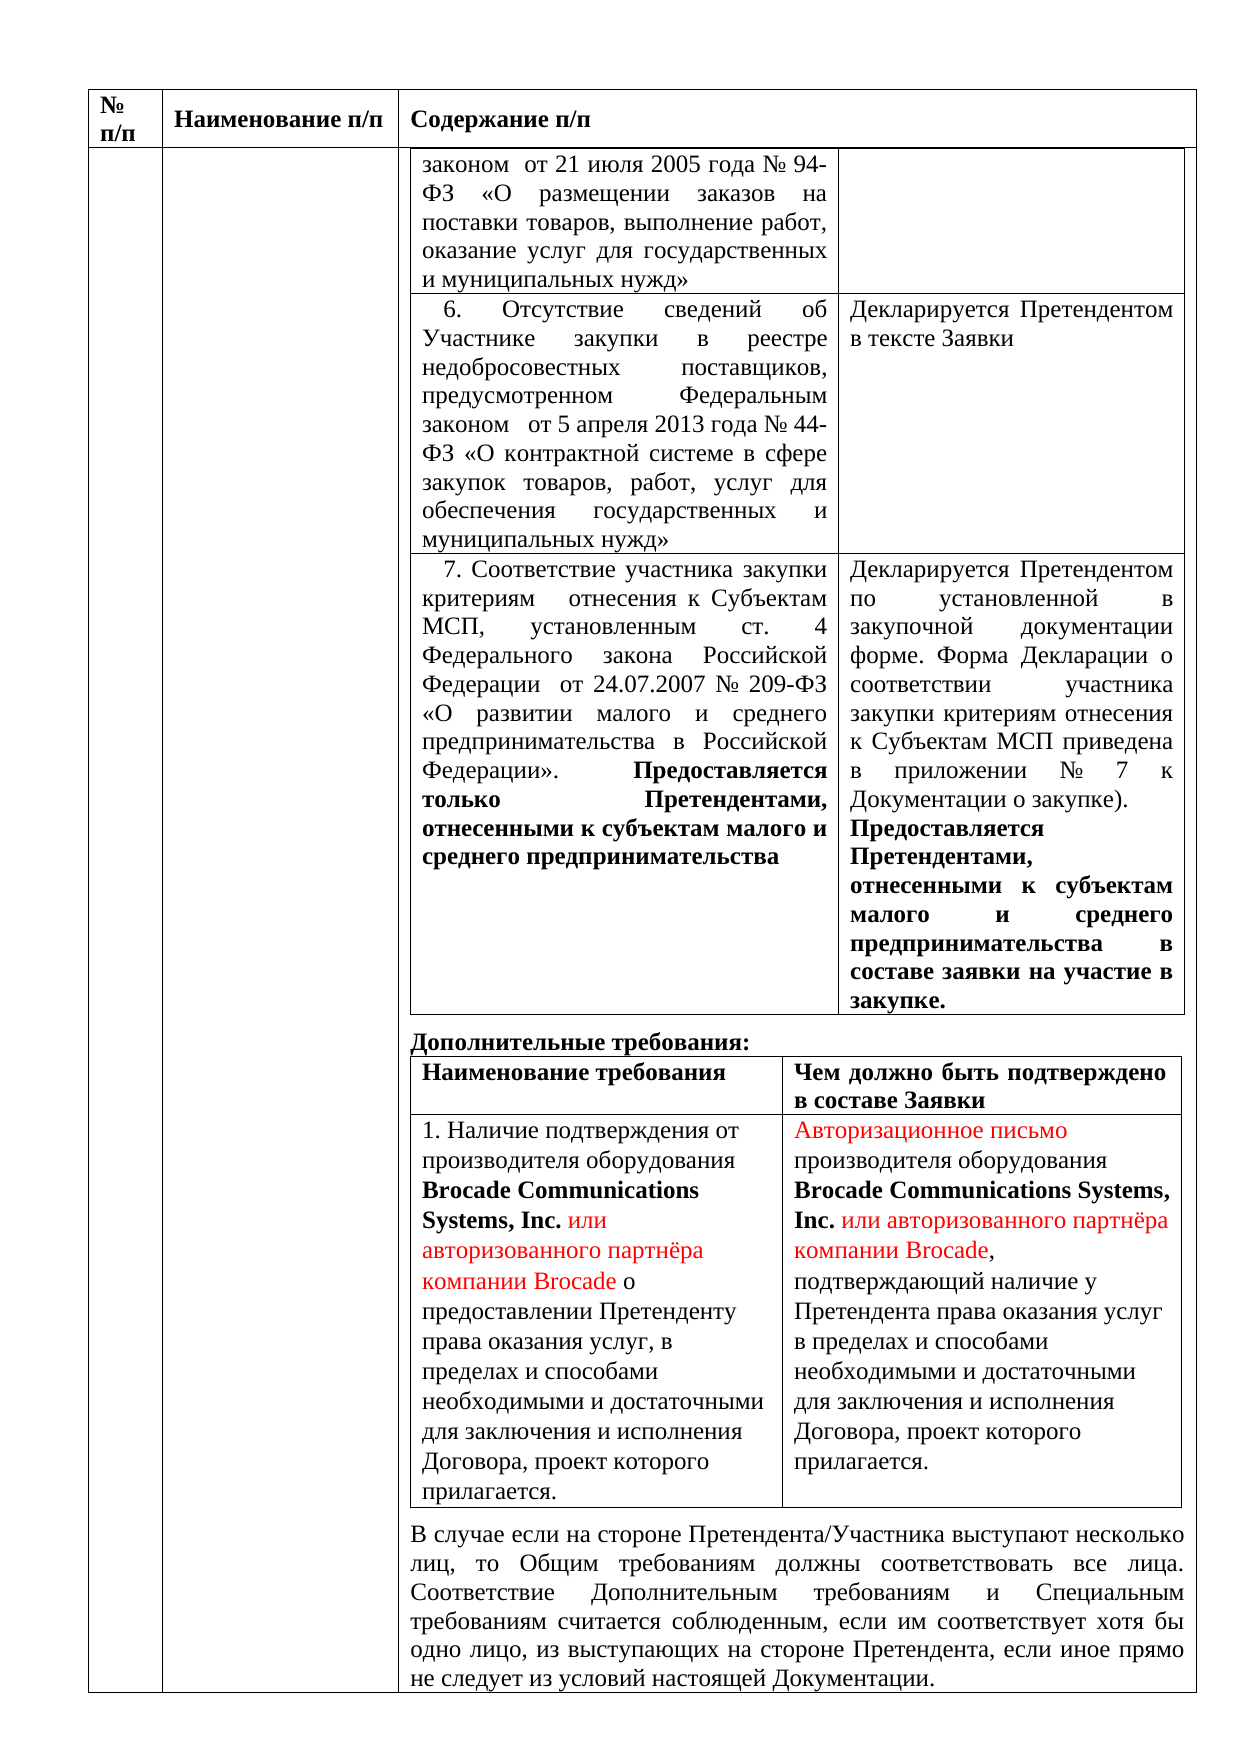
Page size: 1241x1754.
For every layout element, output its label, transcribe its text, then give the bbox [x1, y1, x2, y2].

table_header Содержание п/п [399, 90, 1196, 147]
table_cell [89, 148, 162, 1692]
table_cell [163, 148, 398, 1692]
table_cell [399, 148, 1196, 1692]
table_header Наименование п/п [163, 90, 398, 147]
table_header № п/п [89, 90, 162, 147]
